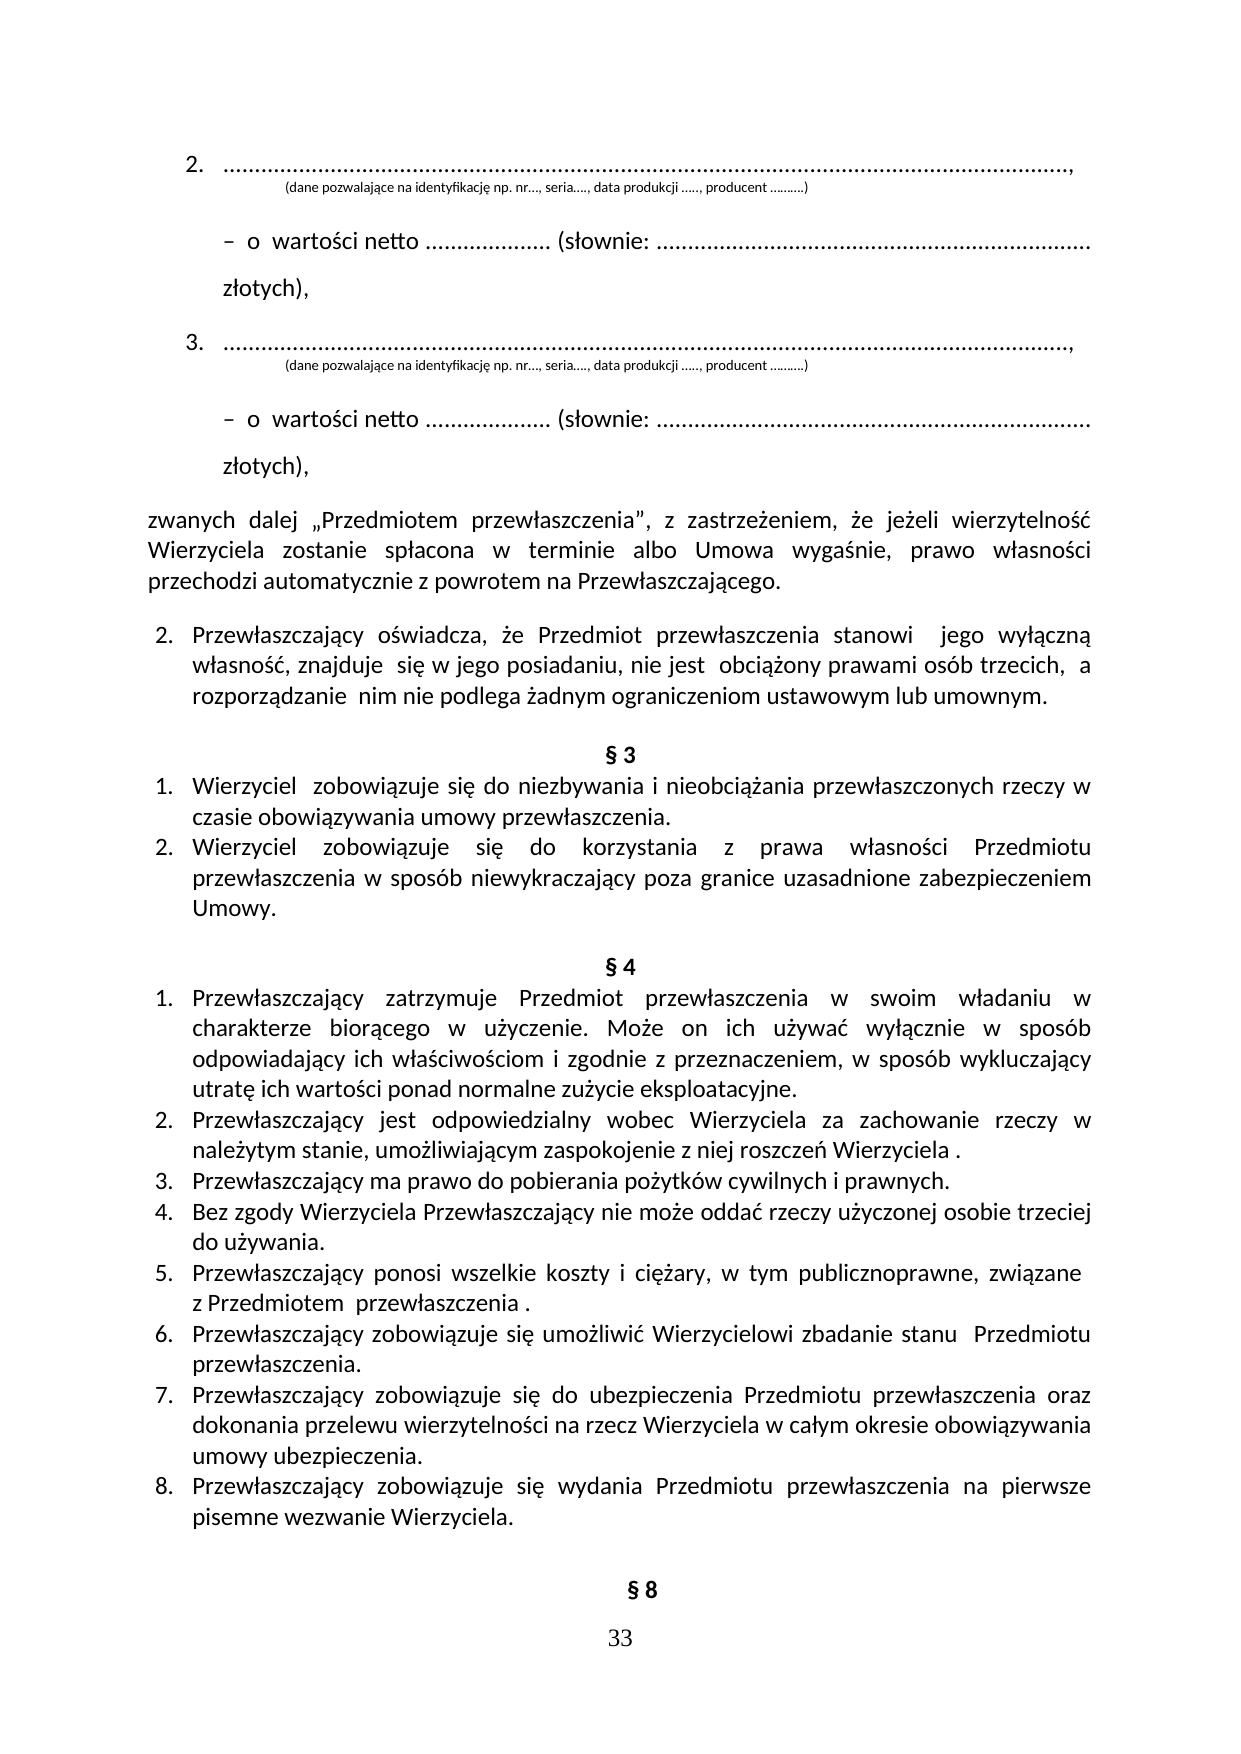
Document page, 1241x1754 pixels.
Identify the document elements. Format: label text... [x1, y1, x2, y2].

text § 8 [192, 1574, 1092, 1605]
list ......................................................................................................................................, [185, 148, 1092, 178]
list Wierzyciel zobowiązuje się do niezbywania i nieobciążania przewłaszczonych rzeczy w czasie obowiązywania umowy przewłaszczenia. [154, 770, 1092, 831]
list Przewłaszczający ma prawo do pobierania pożytków cywilnych i prawnych. [154, 1165, 1092, 1196]
list Przewłaszczający zobowiązuje się wydania Przedmiotu przewłaszczenia na pierwsze pisemne wezwanie Wierzyciela. [155, 1470, 1092, 1531]
list Przewłaszczający zobowiązuje się umożliwić Wierzycielowi zbadanie stanu Przedmiotu przewłaszczenia. [154, 1318, 1092, 1379]
list Przewłaszczający zobowiązuje się do ubezpieczenia Przedmiotu przewłaszczenia oraz dokonania przelewu wierzytelności na rzecz Wierzyciela w całym okresie obowiązywania umowy ubezpieczenia. [155, 1379, 1092, 1470]
text (dane pozwalające na identyfikację np. nr…, seria…., data produkcji ….., producent ……….) [223, 356, 1092, 387]
text § 3 [148, 723, 1092, 770]
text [223, 178, 1092, 209]
list Przewłaszczający oświadcza, że Przedmiot przewłaszczenia stanowi jego wyłączną własność, znajduje się w jego posiadaniu, nie jest obciążony prawami osób trzecich, a rozporządzanie nim nie podlega żadnym ograniczeniom ustawowym lub umownym. [155, 619, 1092, 711]
list Bez zgody Wierzyciela Przewłaszczający nie może oddać rzeczy użyczonej osobie trzeciej do używania. [154, 1196, 1092, 1257]
list Wierzyciel zobowiązuje się do korzystania z prawa własności Przedmiotu przewłaszczenia w sposób niewykraczający poza granice uzasadnione zabezpieczeniem Umowy. [155, 831, 1092, 923]
list Przewłaszczający zatrzymuje Przedmiot przewłaszczenia w swoim władaniu w charakterze biorącego w użyczenie. Może on ich używać wyłącznie w sposób odpowiadający ich właściwościom i zgodnie z przeznaczeniem, w sposób wykluczający utratę ich wartości ponad normalne zużycie eksploatacyjne. [154, 982, 1092, 1104]
list ......................................................................................................................................, [185, 326, 1092, 356]
text zwanych dalej „Przedmiotem przewłaszczenia”, z zastrzeżeniem, że jeżeli wierzytelność Wierzyciela zostanie spłacona w terminie albo Umowa wygaśnie, prawo własności przechodzi automatycznie z powrotem na Przewłaszczającego. [148, 504, 1092, 596]
text – o wartości netto .................... (słownie: ..................................................................... złotych), [223, 387, 1092, 481]
list Przewłaszczający jest odpowiedzialny wobec Wierzyciela za zachowanie rzeczy w należytym stanie, umożliwiającym zaspokojenie z niej roszczeń Wierzyciela . [154, 1104, 1092, 1165]
text § 4 [148, 935, 1092, 982]
text – o wartości netto .................... (słownie: ..................................................................... złotych), [223, 209, 1092, 302]
list Przewłaszczający ponosi wszelkie koszty i ciężary, w tym publicznoprawne, związane z Przedmiotem przewłaszczenia . [154, 1257, 1092, 1318]
